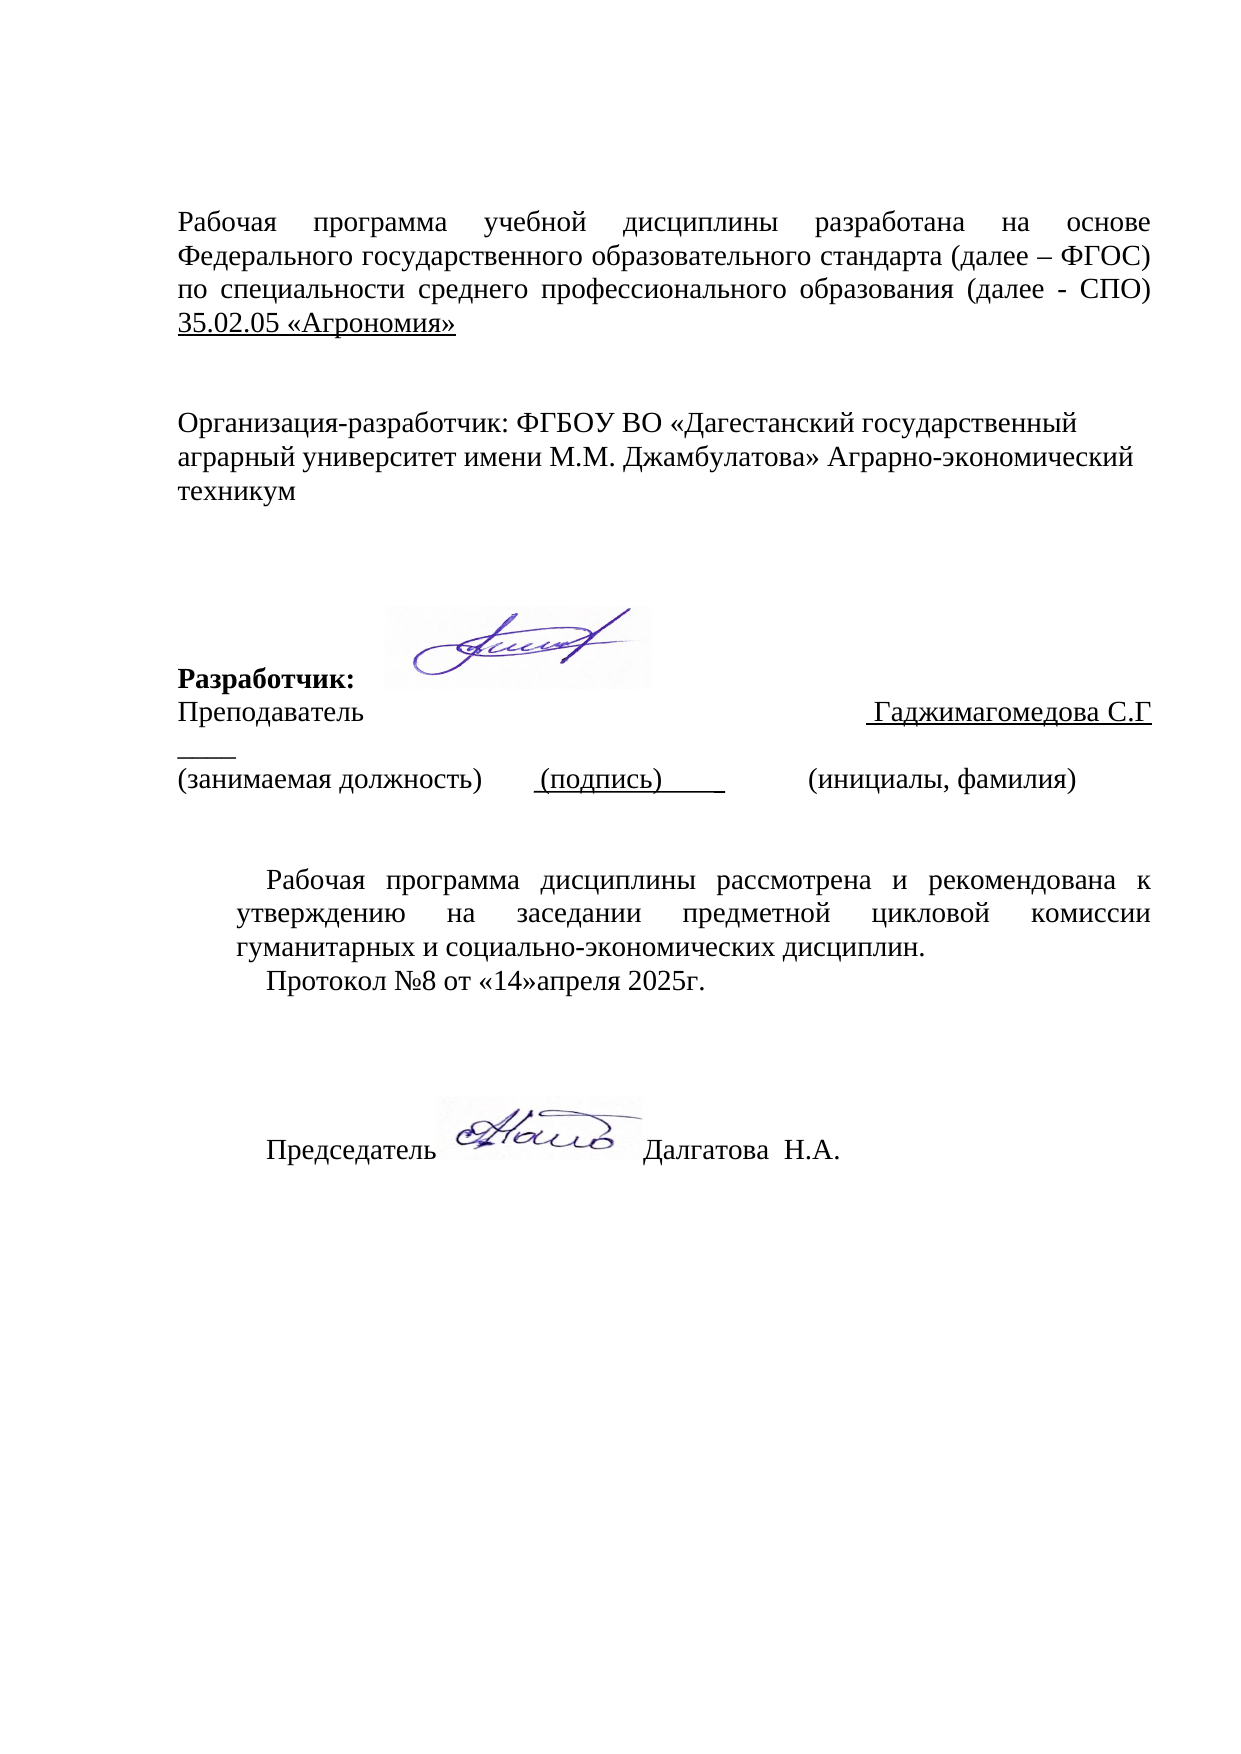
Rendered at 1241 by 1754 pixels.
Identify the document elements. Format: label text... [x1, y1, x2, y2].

text Преподаватель Гаджимагомедова С.Г ____ [177, 694, 1152, 761]
text Рабочая программа учебной дисциплины разработана на основе Федерального государственного образовательного стандарта (далее – ФГОС) по специальности среднего профессионального образования (далее - СПО) 35.02.05 «Агрономия» [177, 204, 1152, 338]
text Разработчик: [177, 607, 1152, 694]
text Рабочая программа дисциплины рассмотрена и рекомендована к утверждению на заседании предметной цикловой комиссии гуманитарных и социально-экономических дисциплин. [236, 862, 1152, 963]
text (занимаемая должность) (подпись) (инициалы, фамилия) [177, 761, 1152, 795]
text Организация-разработчик: ФГБОУ ВО «Дагестанский государственный аграрный университет имени М.М. Джамбулатова» Аграрно-экономический техникум [177, 406, 1152, 506]
text ПредседательДалгатова Н.А. [236, 1097, 1152, 1166]
text Протокол №8 от «14»апреля 2025г. [236, 963, 1152, 996]
